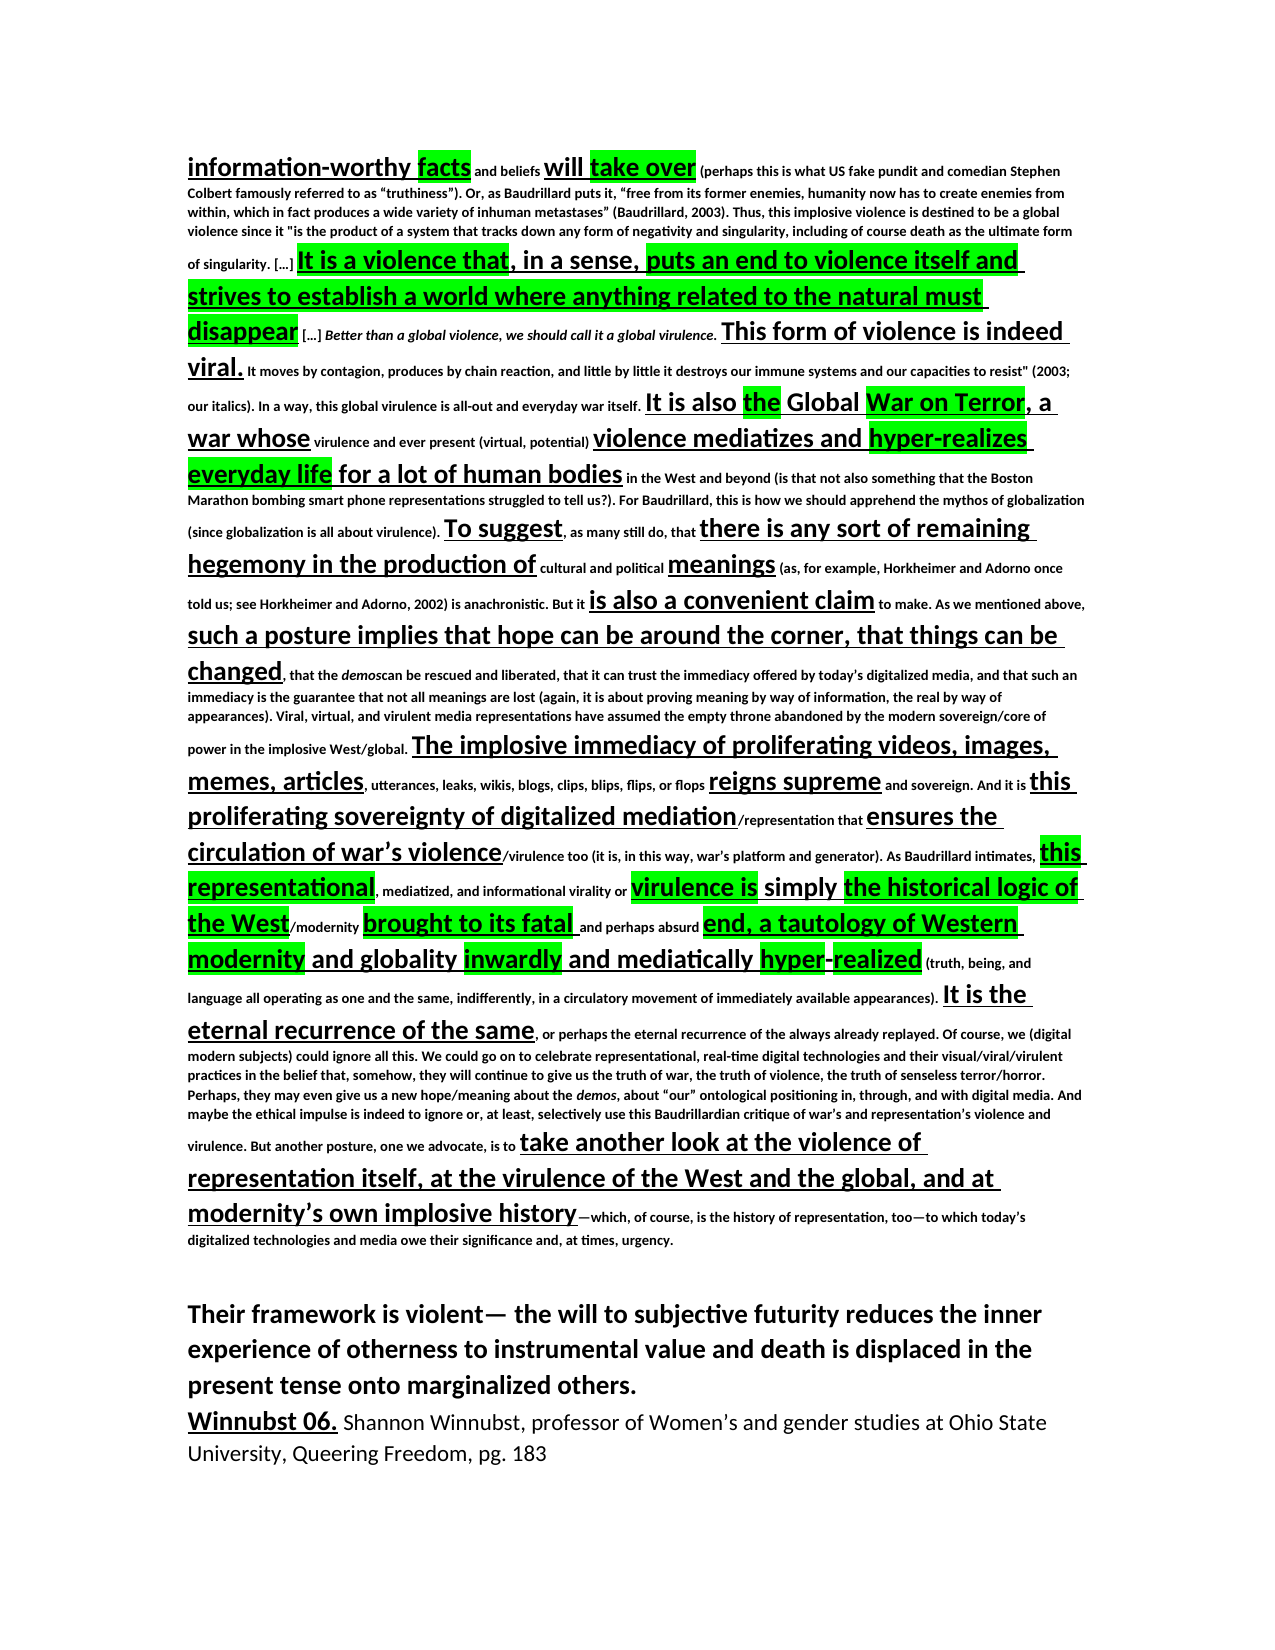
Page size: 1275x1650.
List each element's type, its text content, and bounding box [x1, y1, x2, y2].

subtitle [187, 150, 1087, 1249]
text Winnubst 06. Shannon Winnubst, professor of Women’s and gender studies at Ohio State University, Queering Freedom, pg. 183 [187, 1404, 1087, 1467]
text Their framework is violent— the will to subjective futurity reduces the inner experience of otherness to instrumental value and death is displaced in the present tense onto marginalized others. [187, 1297, 1087, 1401]
